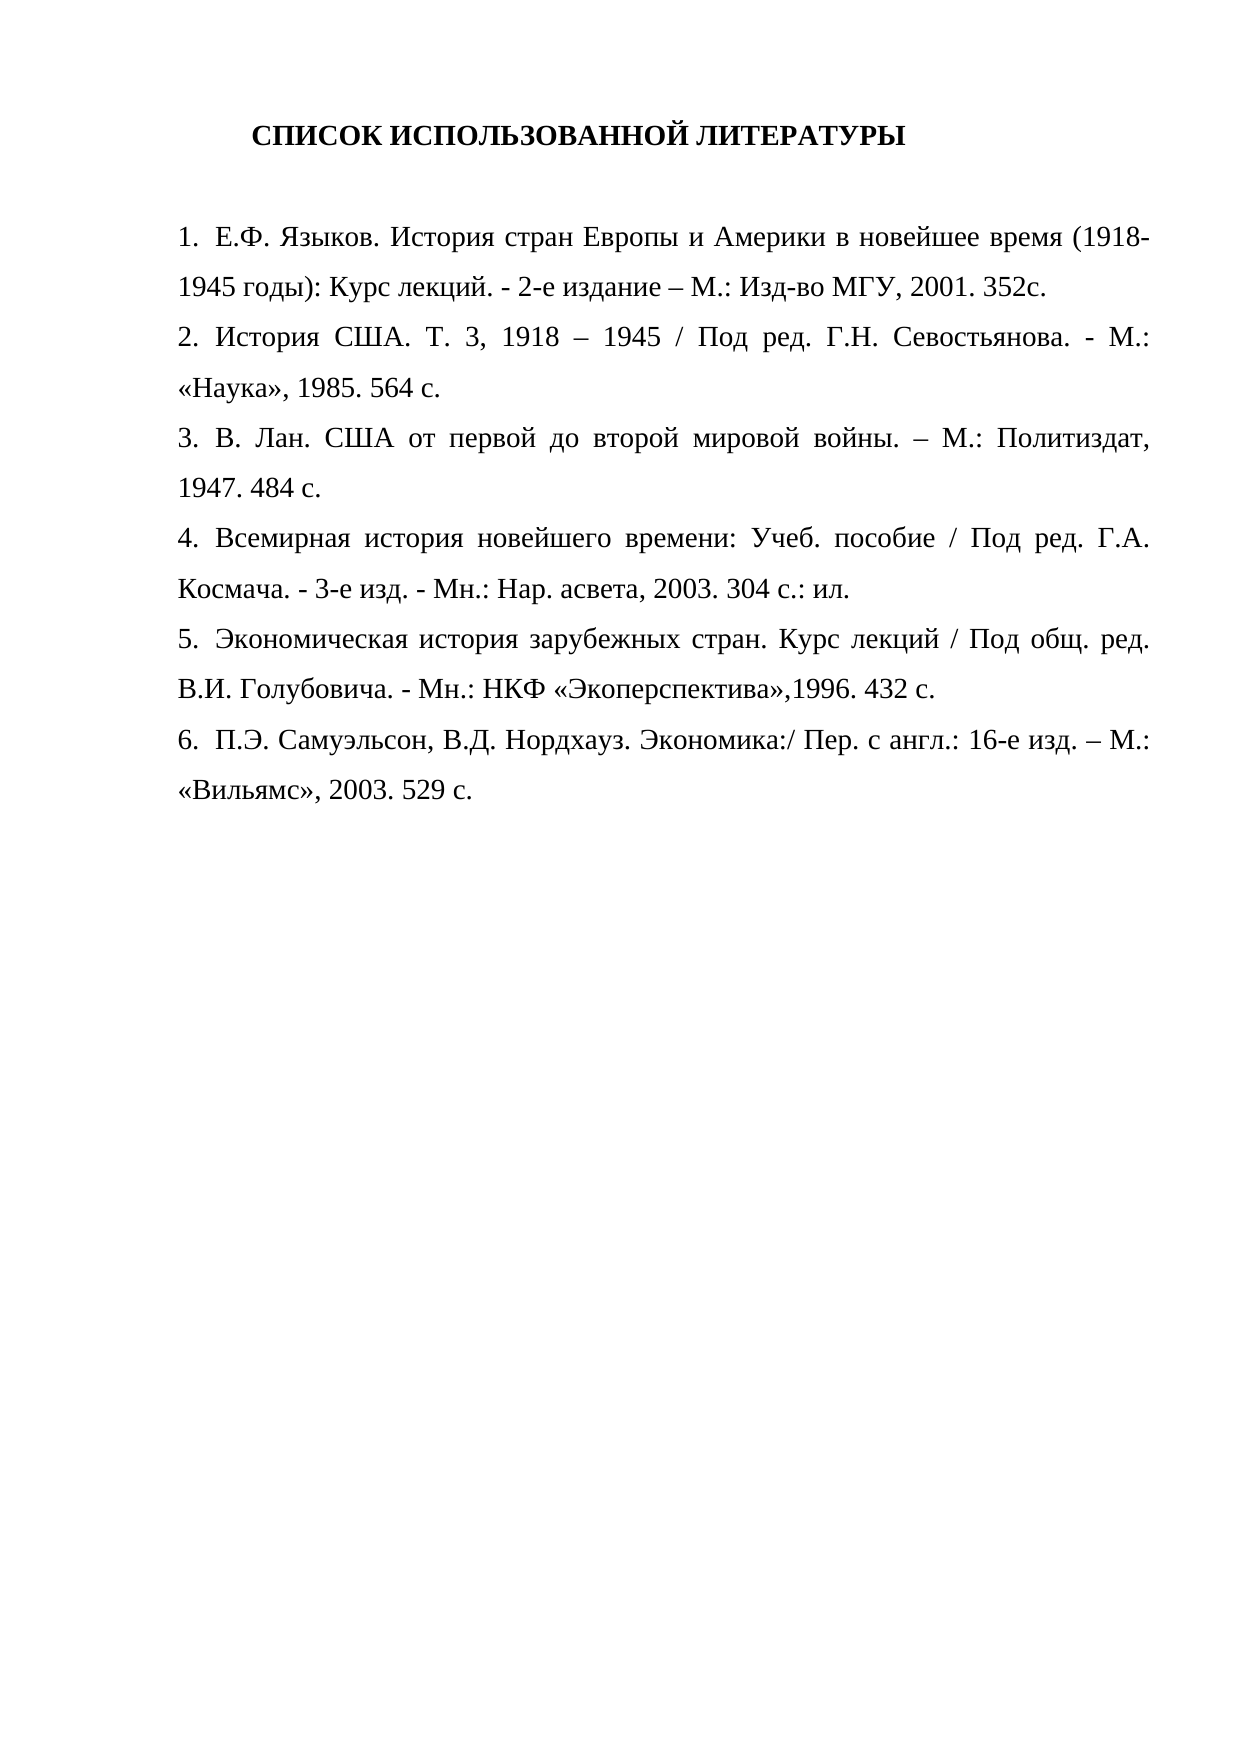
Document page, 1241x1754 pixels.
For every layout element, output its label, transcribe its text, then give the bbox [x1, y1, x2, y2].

text СПИСОК ИСПОЛЬЗОВАННОЙ ЛИТЕРАТУРЫ [177, 118, 1152, 152]
list Экономическая история зарубежных стран. Курс лекций / Под общ. ред. В.И. Голубовича. - Мн.: НКФ «Экоперспектива»,1996. 432 с. [177, 621, 1152, 705]
list В. Лан. США от первой до второй мировой войны. – М.: Политиздат, 1947. 484 с. [177, 420, 1152, 504]
list Е.Ф. Языков. История стран Европы и Америки в новейшее время (1918-1945 годы): Курс лекций. - 2-е издание – М.: Изд-во МГУ, 2001. 352с. [177, 219, 1152, 303]
list История США. Т. 3, 1918 – 1945 / Под ред. Г.Н. Севостьянова. - М.: «Наука», 1985. 564 с. [177, 319, 1152, 403]
list П.Э. Самуэльсон, В.Д. Нордхауз. Экономика:/ Пер. с англ.: 16-е изд. – М.: «Вильямс», 2003. 529 с. [177, 722, 1152, 806]
list Всемирная история новейшего времени: Учеб. пособие / Под ред. Г.А. Космача. - 3-е изд. - Мн.: Нар. асвета, 2003. 304 с.: ил. [177, 521, 1152, 604]
